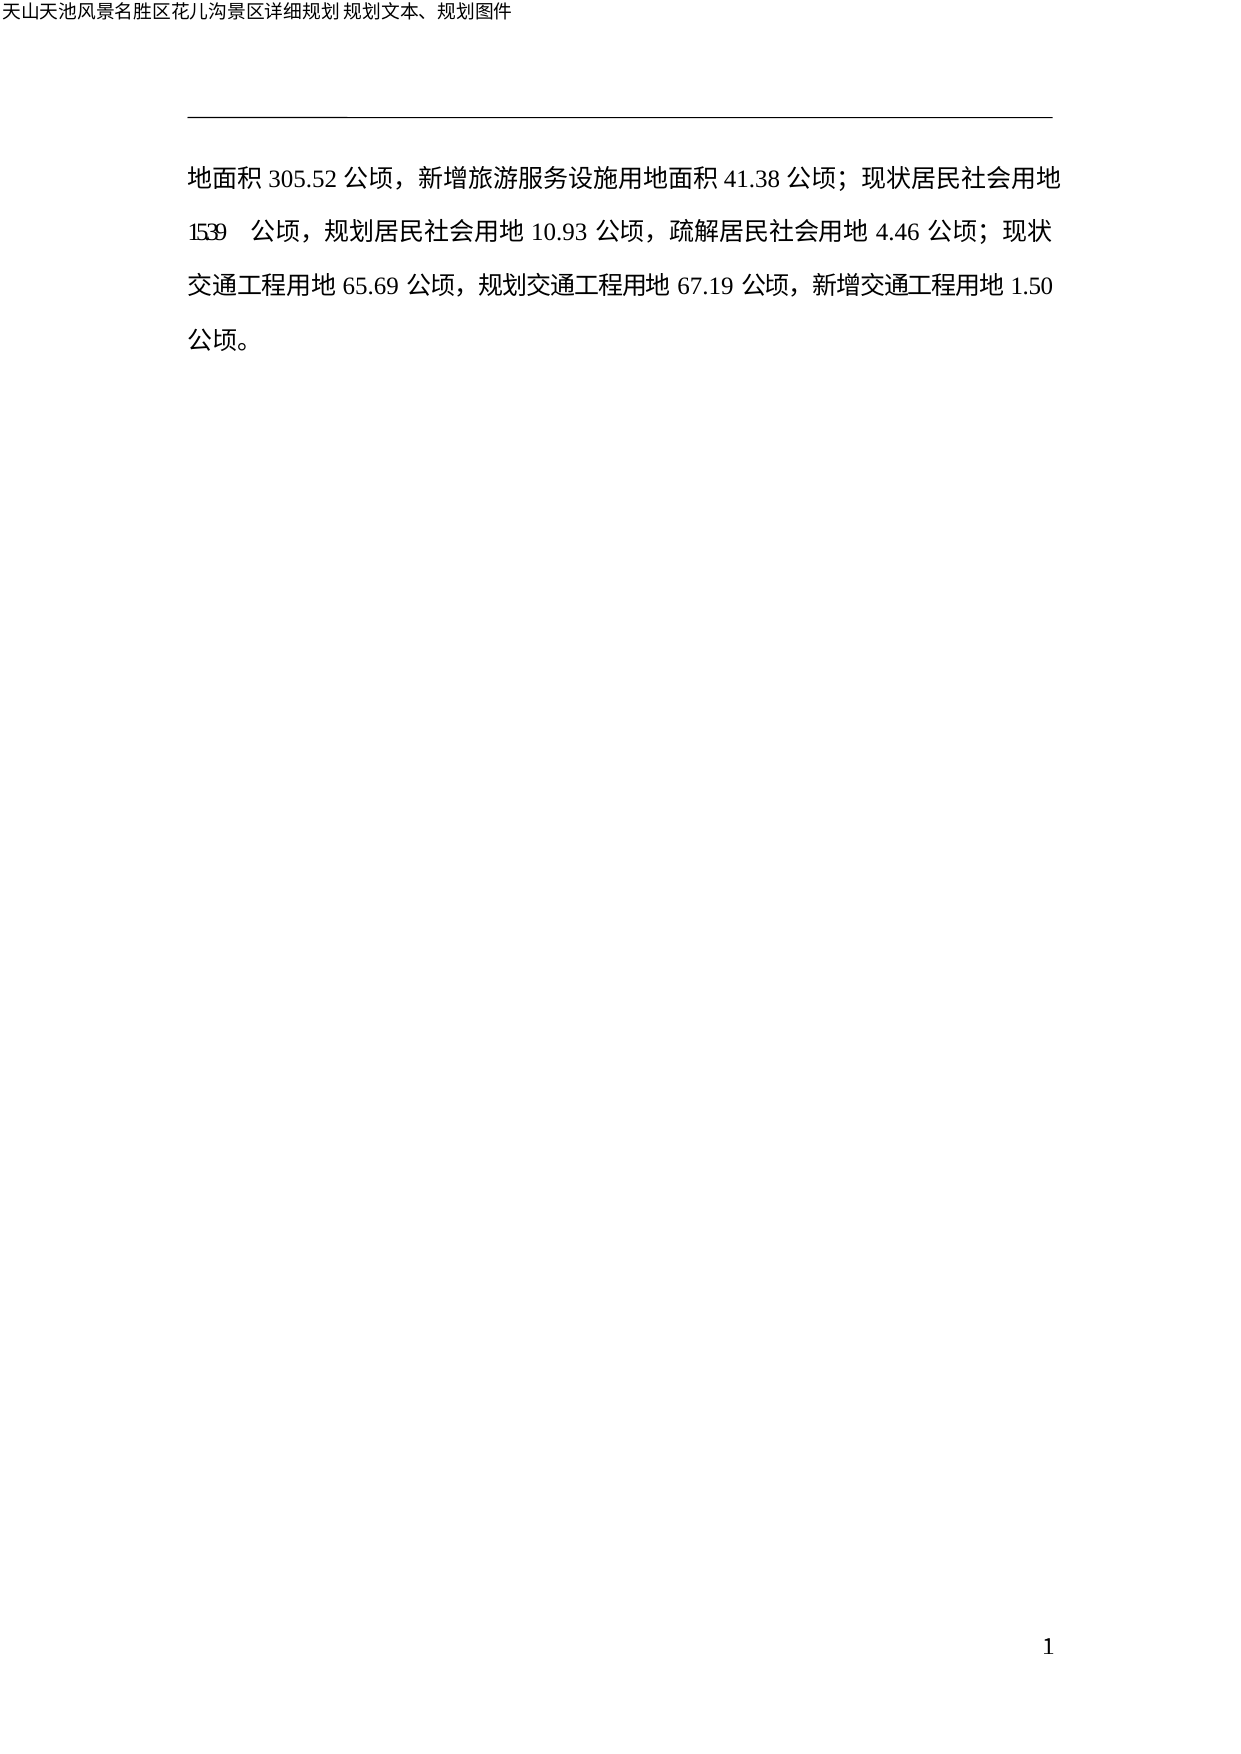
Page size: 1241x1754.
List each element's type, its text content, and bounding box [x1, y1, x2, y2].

text 地面积 305.52 公顷，新增旅游服务设施用地面积 41.38 公顷；现状居民社会用地 [187, 158, 1113, 194]
list 公顷，规划居民社会用地 10.93 公顷，疏解居民社会用地 4.46 公顷；现状交通工程用地 65.69 公顷，规划交通工程用地 67.19 公顷，新增交通工程用地 1.50 公顷。 [187, 211, 1053, 357]
